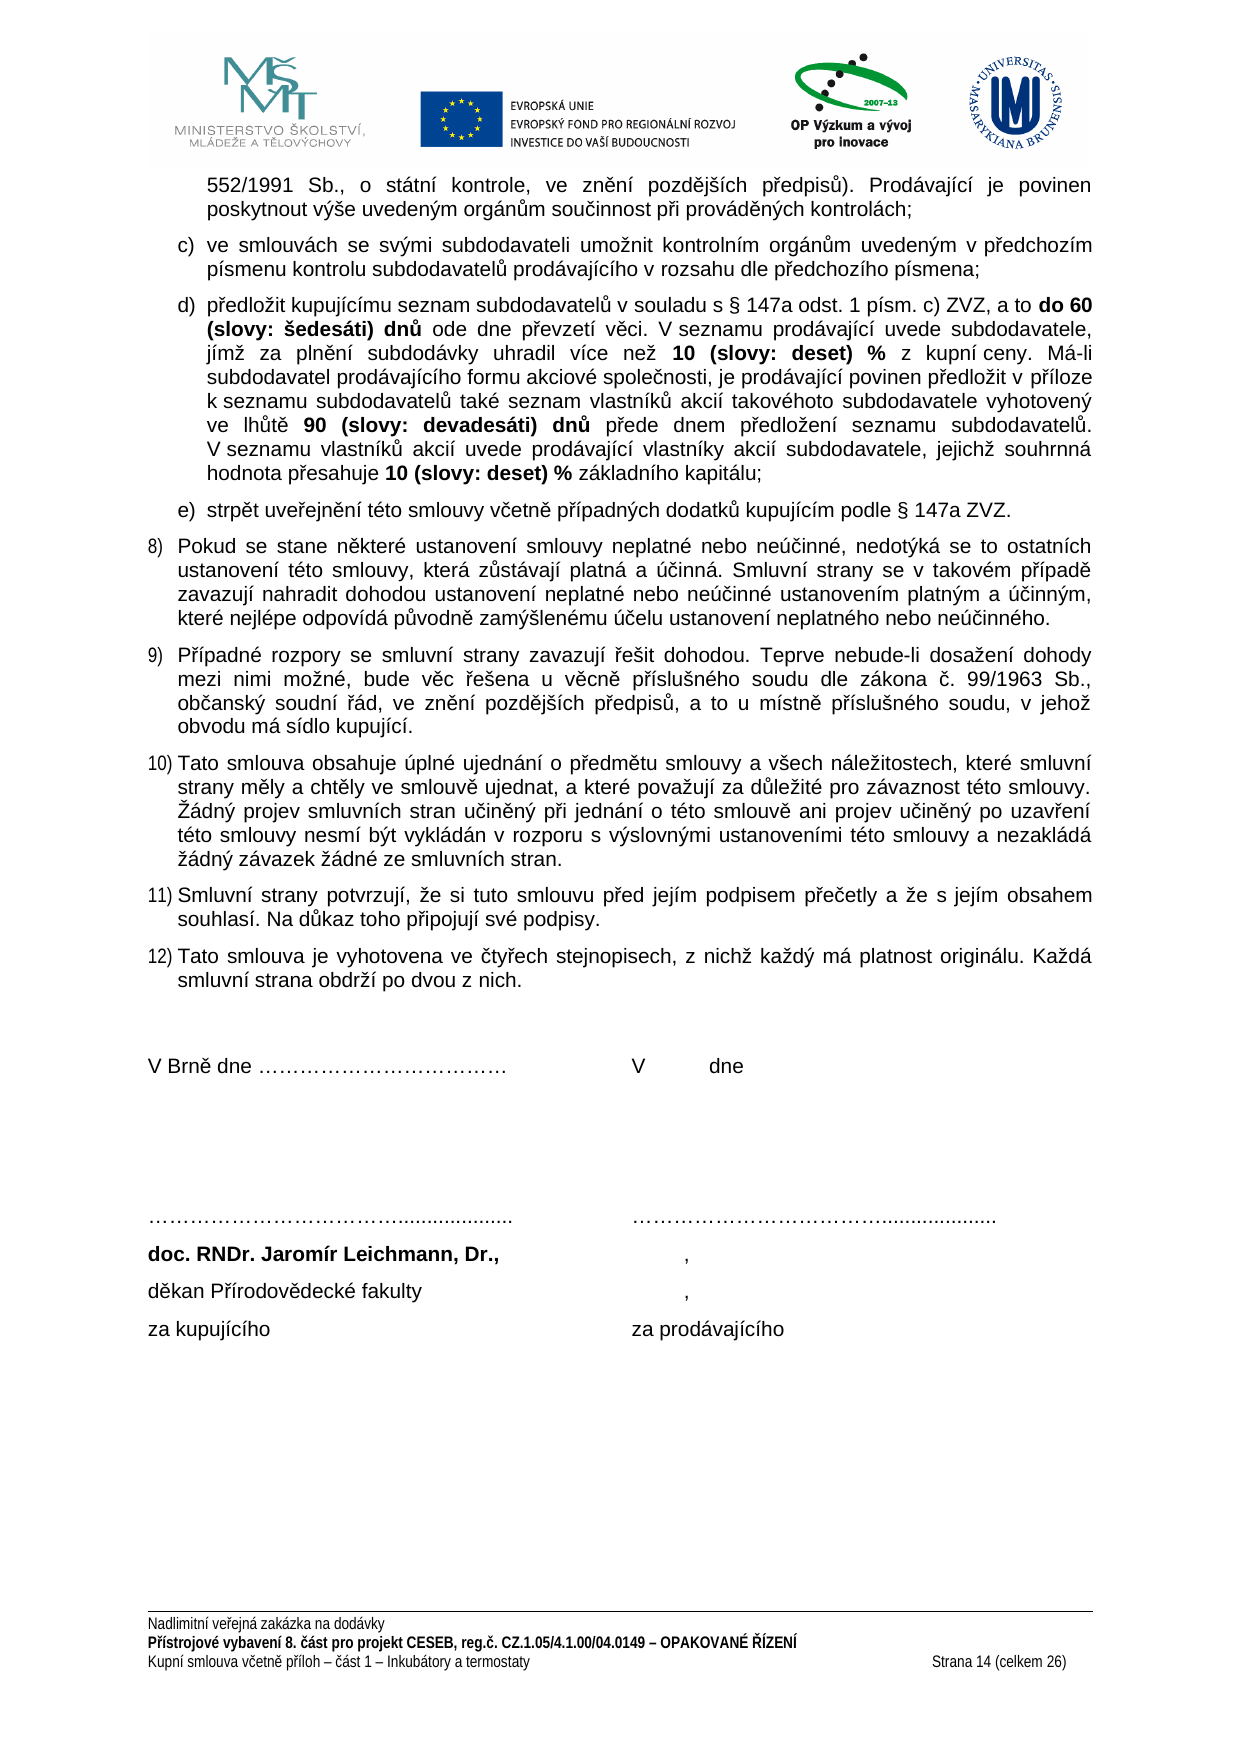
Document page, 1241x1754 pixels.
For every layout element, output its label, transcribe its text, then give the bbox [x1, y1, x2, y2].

list Tato smlouva je vyhotovena ve čtyřech stejnopisech, z nichž každý má platnost originálu. Každá smluvní strana obdrží po dvou z nich. [148, 944, 1093, 992]
table_header V Brně dne ……………………………… [136, 1041, 620, 1078]
list Pokud se stane některé ustanovení smlouvy neplatné nebo neúčinné, nedotýká se to ostatních ustanovení této smlouvy, která zůstávají platná a účinná. Smluvní strany se v takovém případě zavazují nahradit dohodou ustanovení neplatné nebo neúčinné ustanovením platným a účinným, které nejlépe odpovídá původně zamýšlenému účelu ustanovení neplatného nebo neúčinného. [148, 534, 1093, 630]
picture [147, 29, 1092, 173]
table_cell ……………………………….................... doc. RNDr. Jaromír Leichmann, Dr., děkan Přírodovědecké fakulty za kupujícího [136, 1078, 620, 1378]
table_header V dne [620, 1041, 1104, 1078]
list Smluvní strany potvrzují, že si tuto smlouvu před jejím podpisem přečetly a že s jejím obsahem souhlasí. Na důkaz toho připojují své podpisy. [148, 883, 1093, 931]
table_cell ……………………………….................... , , za prodávajícího [620, 1078, 1104, 1378]
list strpět uveřejnění této smlouvy včetně případných dodatků kupujícím podle § 147a ZVZ. [177, 497, 1093, 521]
list Případné rozpory se smluvní strany zavazují řešit dohodou. Teprve nebude-li dosažení dohody mezi nimi možné, bude věc řešena u věcně příslušného soudu dle zákona č. 99/1963 Sb., občanský soudní řád, ve znění pozdějších předpisů, a to u místně příslušného soudu, v jehož obvodu má sídlo kupující. [148, 642, 1093, 738]
list předložit kupujícímu seznam subdodavatelů v souladu s § 147a odst. 1 písm. c) ZVZ, a to do 60 (slovy: šedesáti) dnů ode dne převzetí věci. V seznamu prodávající uvede subdodavatele, jímž za plnění subdodávky uhradil více než 10 (slovy: deset) % z kupní ceny. Má-li subdodavatel prodávajícího formu akciové společnosti, je prodávající povinen předložit v příloze k seznamu subdodavatelů také seznam vlastníků akcií takovéhoto subdodavatele vyhotovený ve lhůtě 90 (slovy: devadesáti) dnů přede dnem předložení seznamu subdodavatelů. V seznamu vlastníků akcií uvede prodávající vlastníky akcií subdodavatele, jejichž souhrnná hodnota přesahuje 10 (slovy: deset) % základního kapitálu; [177, 293, 1093, 485]
list Tato smlouva obsahuje úplné ujednání o předmětu smlouvy a všech náležitostech, které smluvní strany měly a chtěly ve smlouvě ujednat, a které považují za důležité pro závaznost této smlouvy. Žádný projev smluvních stran učiněný při jednání o této smlouvě ani projev učiněný po uzavření této smlouvy nesmí být vykládán v rozporu s výslovnými ustanoveními této smlouvy a nezakládá žádný závazek žádné ze smluvních stran. [148, 751, 1093, 871]
list ve smlouvách se svými subdodavateli umožnit kontrolním orgánům uvedeným v předchozím písmenu kontrolu subdodavatelů prodávajícího v rozsahu dle předchozího písmena; [177, 233, 1093, 281]
